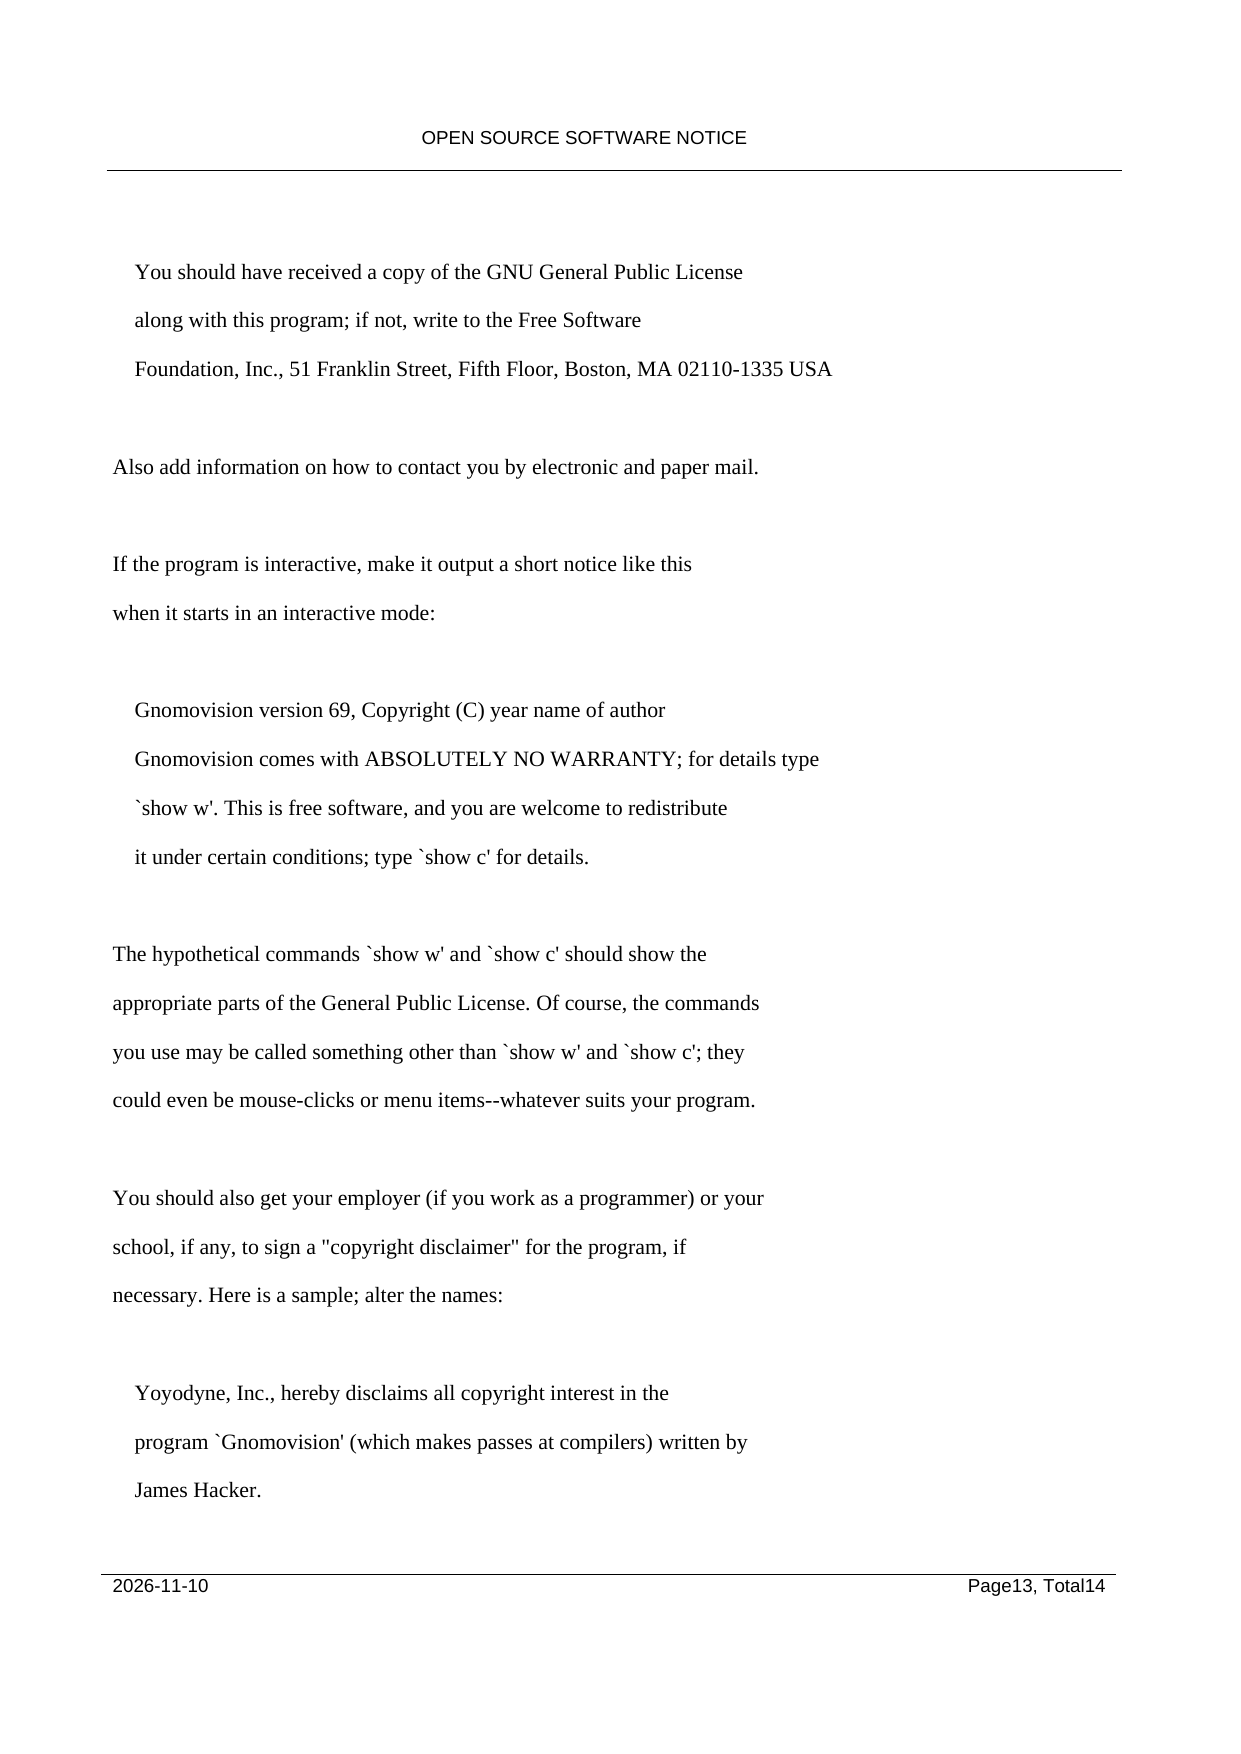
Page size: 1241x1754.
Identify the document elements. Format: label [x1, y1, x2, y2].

text [112, 206, 1128, 1506]
